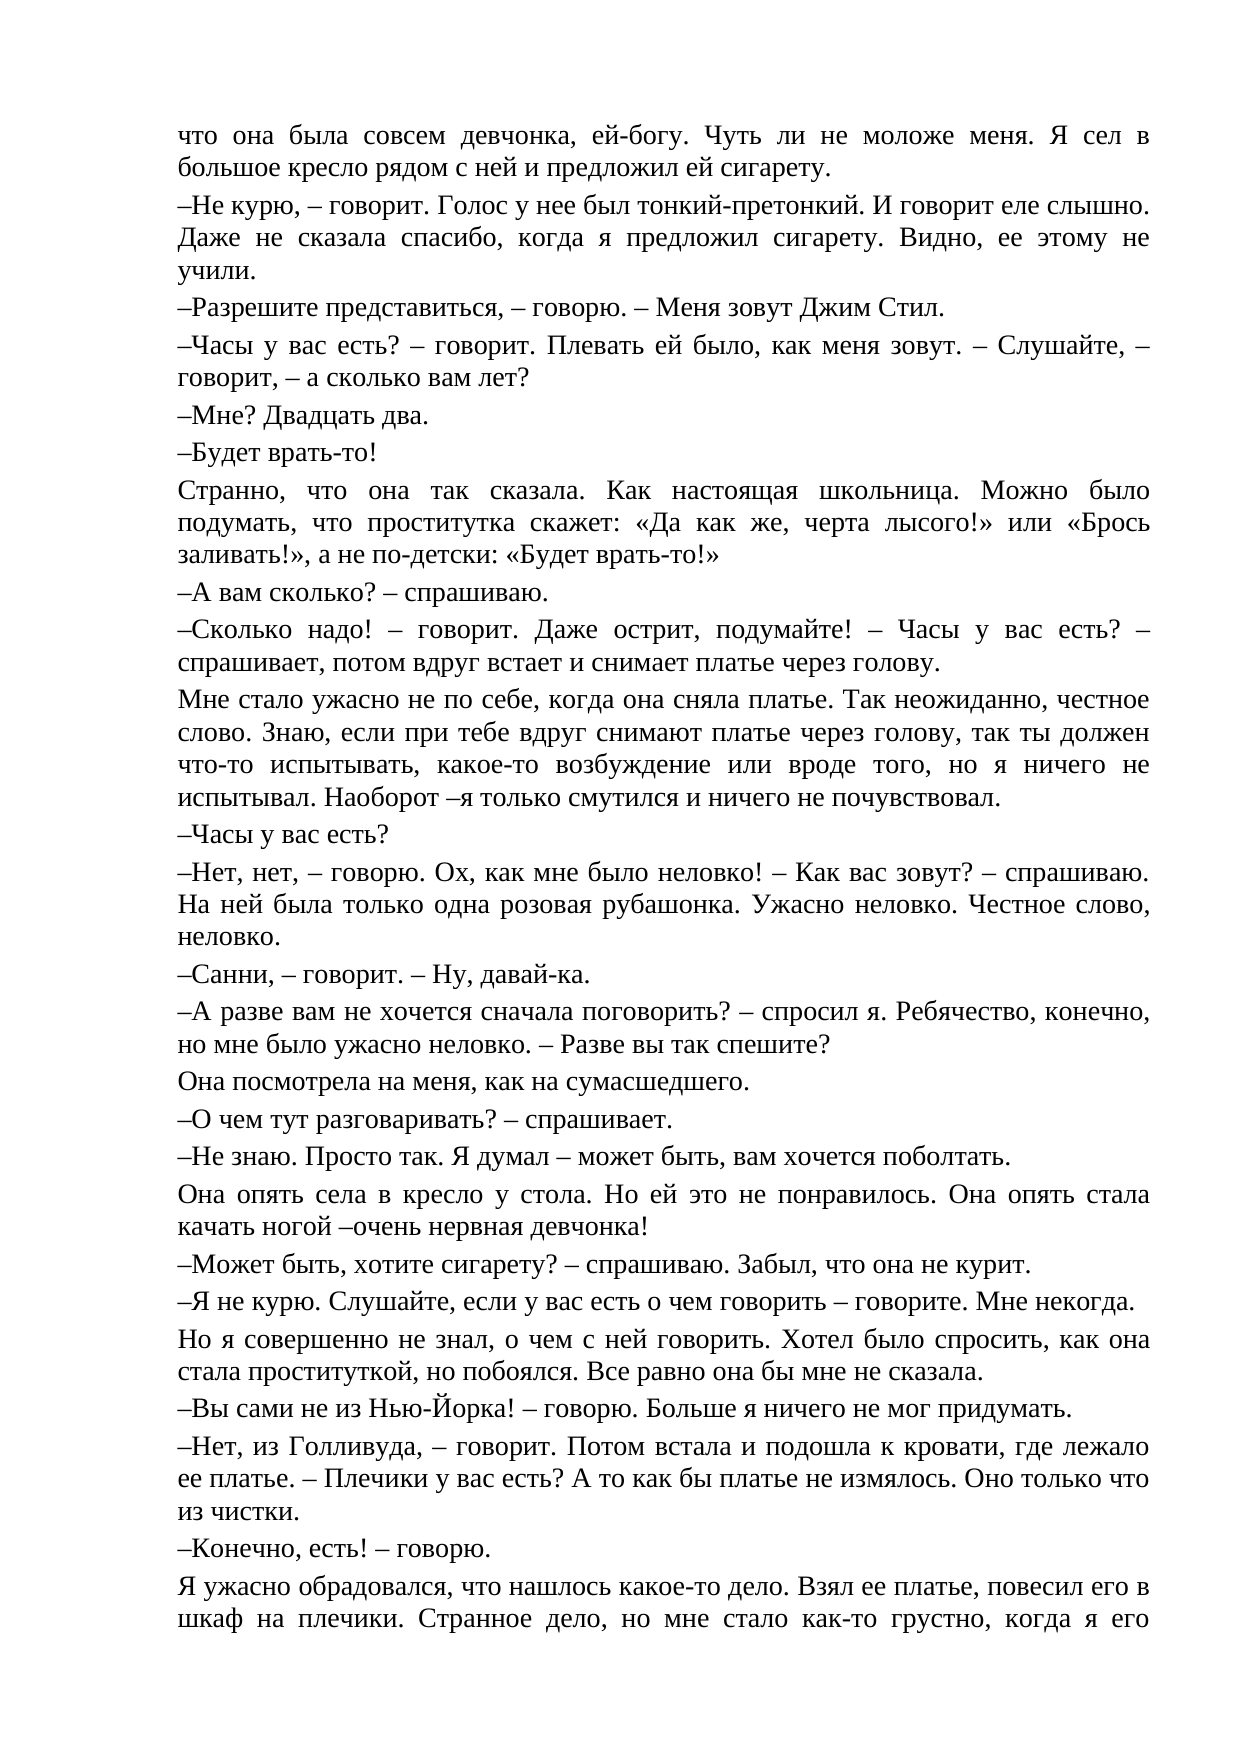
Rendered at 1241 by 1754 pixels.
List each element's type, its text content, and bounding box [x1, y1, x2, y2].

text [177, 1569, 1152, 1634]
text –А разве вам не хочется сначала поговорить? – спросил я. Ребячество, конечно, но мне было ужасно неловко. – Разве вы так спешите? [177, 994, 1152, 1059]
text –Я не курю. Слушайте, если у вас есть о чем говорить – говорите. Мне некогда. [177, 1284, 1152, 1317]
text –Вы сами не из Нью-Йорка! – говорю. Больше я ничего не мог придумать. [177, 1392, 1152, 1424]
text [177, 118, 1152, 183]
text –О чем тут разговаривать? – спрашивает. [177, 1102, 1152, 1134]
text –Нет, нет, – говорю. Ох, как мне было неловко! – Как вас зовут? – спрашиваю. На ней была только одна розовая рубашонка. Ужасно неловко. Честное слово, неловко. [177, 854, 1152, 952]
text Мне стало ужасно не по себе, когда она сняла платье. Так неожиданно, честное слово. Знаю, если при тебе вдруг снимают платье через голову, так ты должен что-то испытывать, какое-то возбуждение или вроде того, но я ничего не испытывал. Наоборот –я только смутился и ничего не почувствовал. [177, 682, 1152, 812]
text –Разрешите представиться, – говорю. – Меня зовут Джим Стил. [177, 290, 1152, 323]
text –Конечно, есть! – говорю. [177, 1531, 1152, 1564]
text –Мне? Двадцать два. [177, 398, 1152, 430]
text –Будет врать-то! [177, 435, 1152, 468]
text –Часы у вас есть? – говорит. Плевать ей было, как меня зовут. – Слушайте, – говорит, – а сколько вам лет? [177, 328, 1152, 393]
text –Часы у вас есть? [177, 817, 1152, 849]
text –Сколько надо! – говорит. Даже острит, подумайте! – Часы у вас есть? – спрашивает, потом вдруг встает и снимает платье через голову. [177, 612, 1152, 677]
text Она посмотрела на меня, как на сумасшедшего. [177, 1064, 1152, 1097]
text –Санни, – говорит. – Ну, давай-ка. [177, 957, 1152, 989]
text Странно, что она так сказала. Как настоящая школьница. Можно было подумать, что проститутка скажет: «Да как же, черта лысого!» или «Брось заливать!», а не по-детски: «Будет врать-то!» [177, 473, 1152, 570]
text –Нет, из Голливуда, – говорит. Потом встала и подошла к кровати, где лежало ее платье. – Плечики у вас есть? А то как бы платье не измялось. Оно только что из чистки. [177, 1429, 1152, 1526]
text Она опять села в кресло у стола. Но ей это не понравилось. Она опять стала качать ногой –очень нервная девчонка! [177, 1177, 1152, 1242]
text –Не курю, – говорит. Голос у нее был тонкий-претонкий. И говорит еле слышно. Даже не сказала спасибо, когда я предложил сигарету. Видно, ее этому не учили. [177, 188, 1152, 285]
text –Может быть, хотите сигарету? – спрашиваю. Забыл, что она не курит. [177, 1247, 1152, 1279]
text –Не знаю. Просто так. Я думал – может быть, вам хочется поболтать. [177, 1139, 1152, 1172]
text –А вам сколько? – спрашиваю. [177, 575, 1152, 607]
text Но я совершенно не знал, о чем с ней говорить. Хотел было спросить, как она стала проституткой, но побоялся. Все равно она бы мне не сказала. [177, 1322, 1152, 1386]
